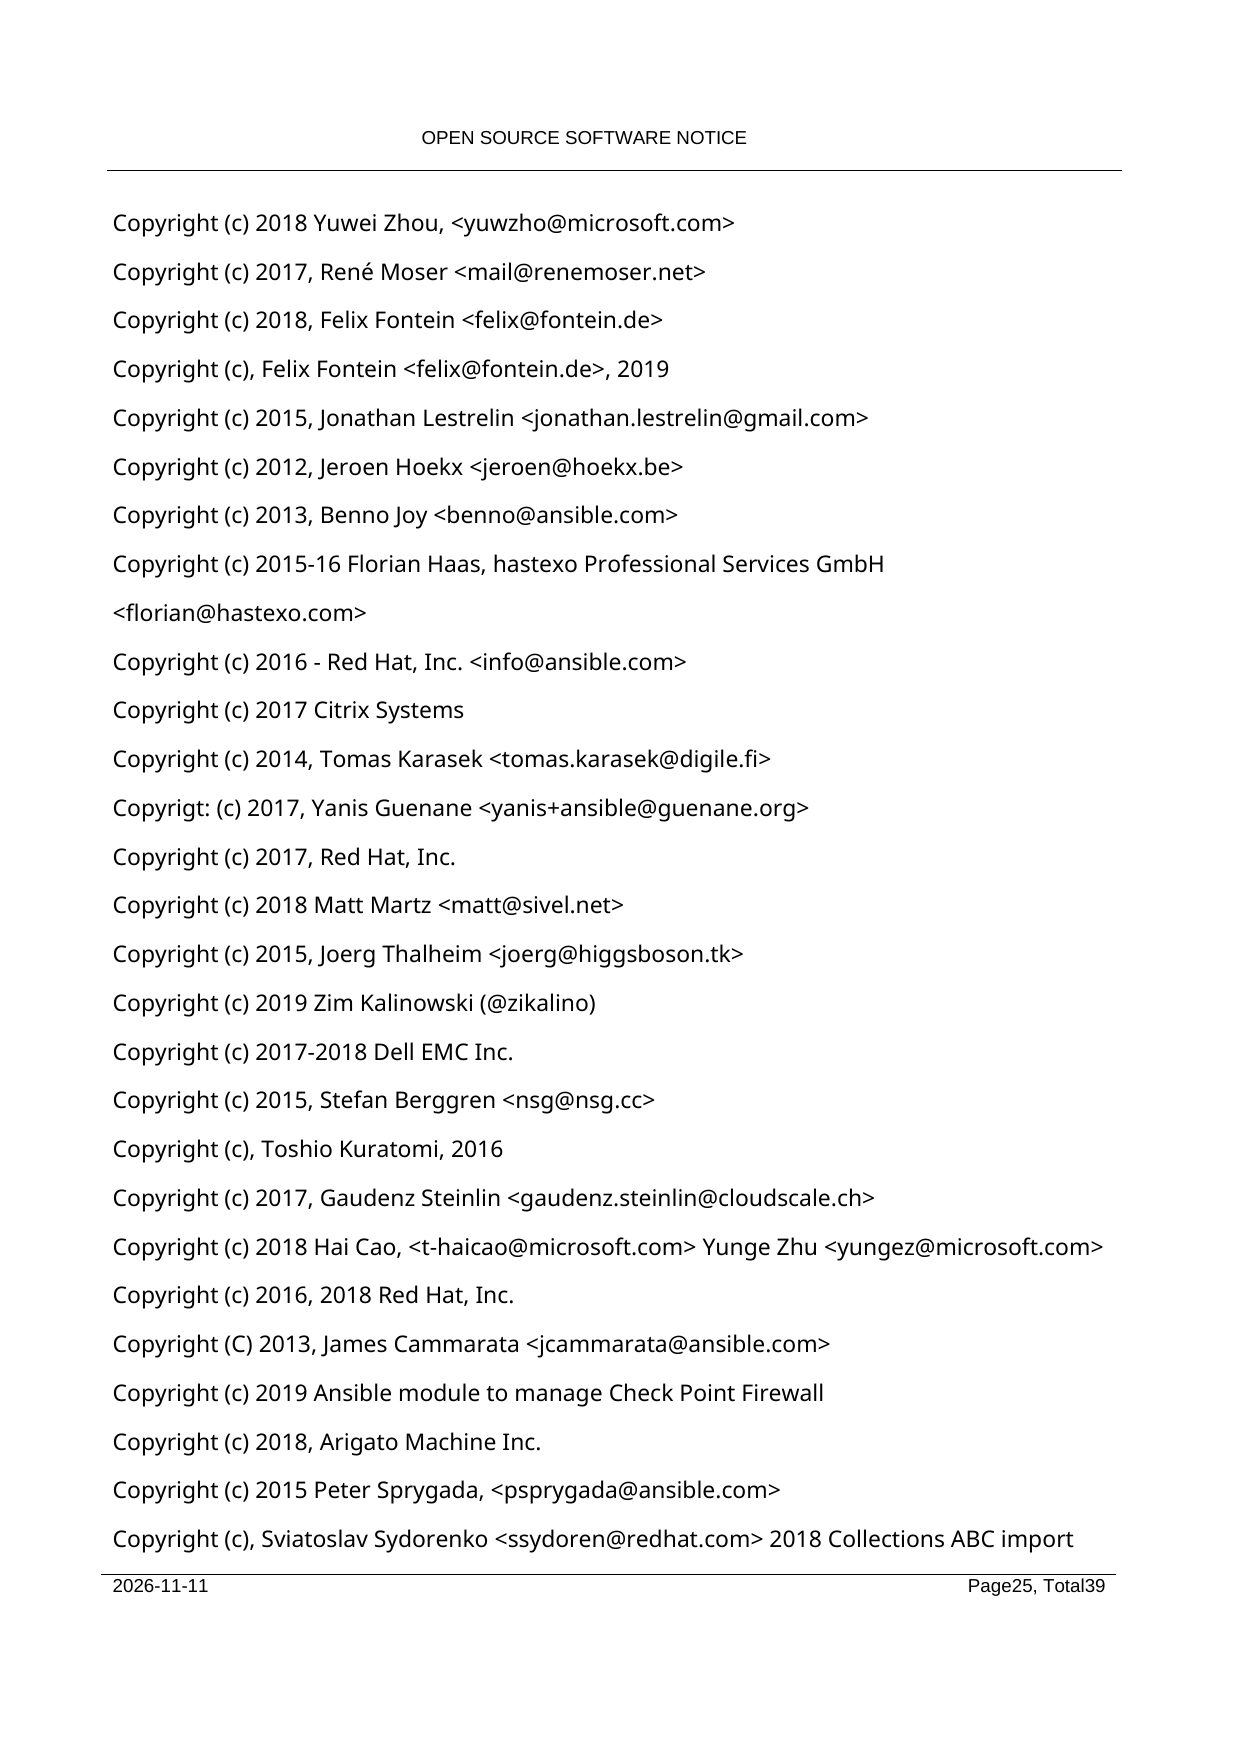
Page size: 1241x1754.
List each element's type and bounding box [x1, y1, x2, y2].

text [112, 206, 1128, 1555]
